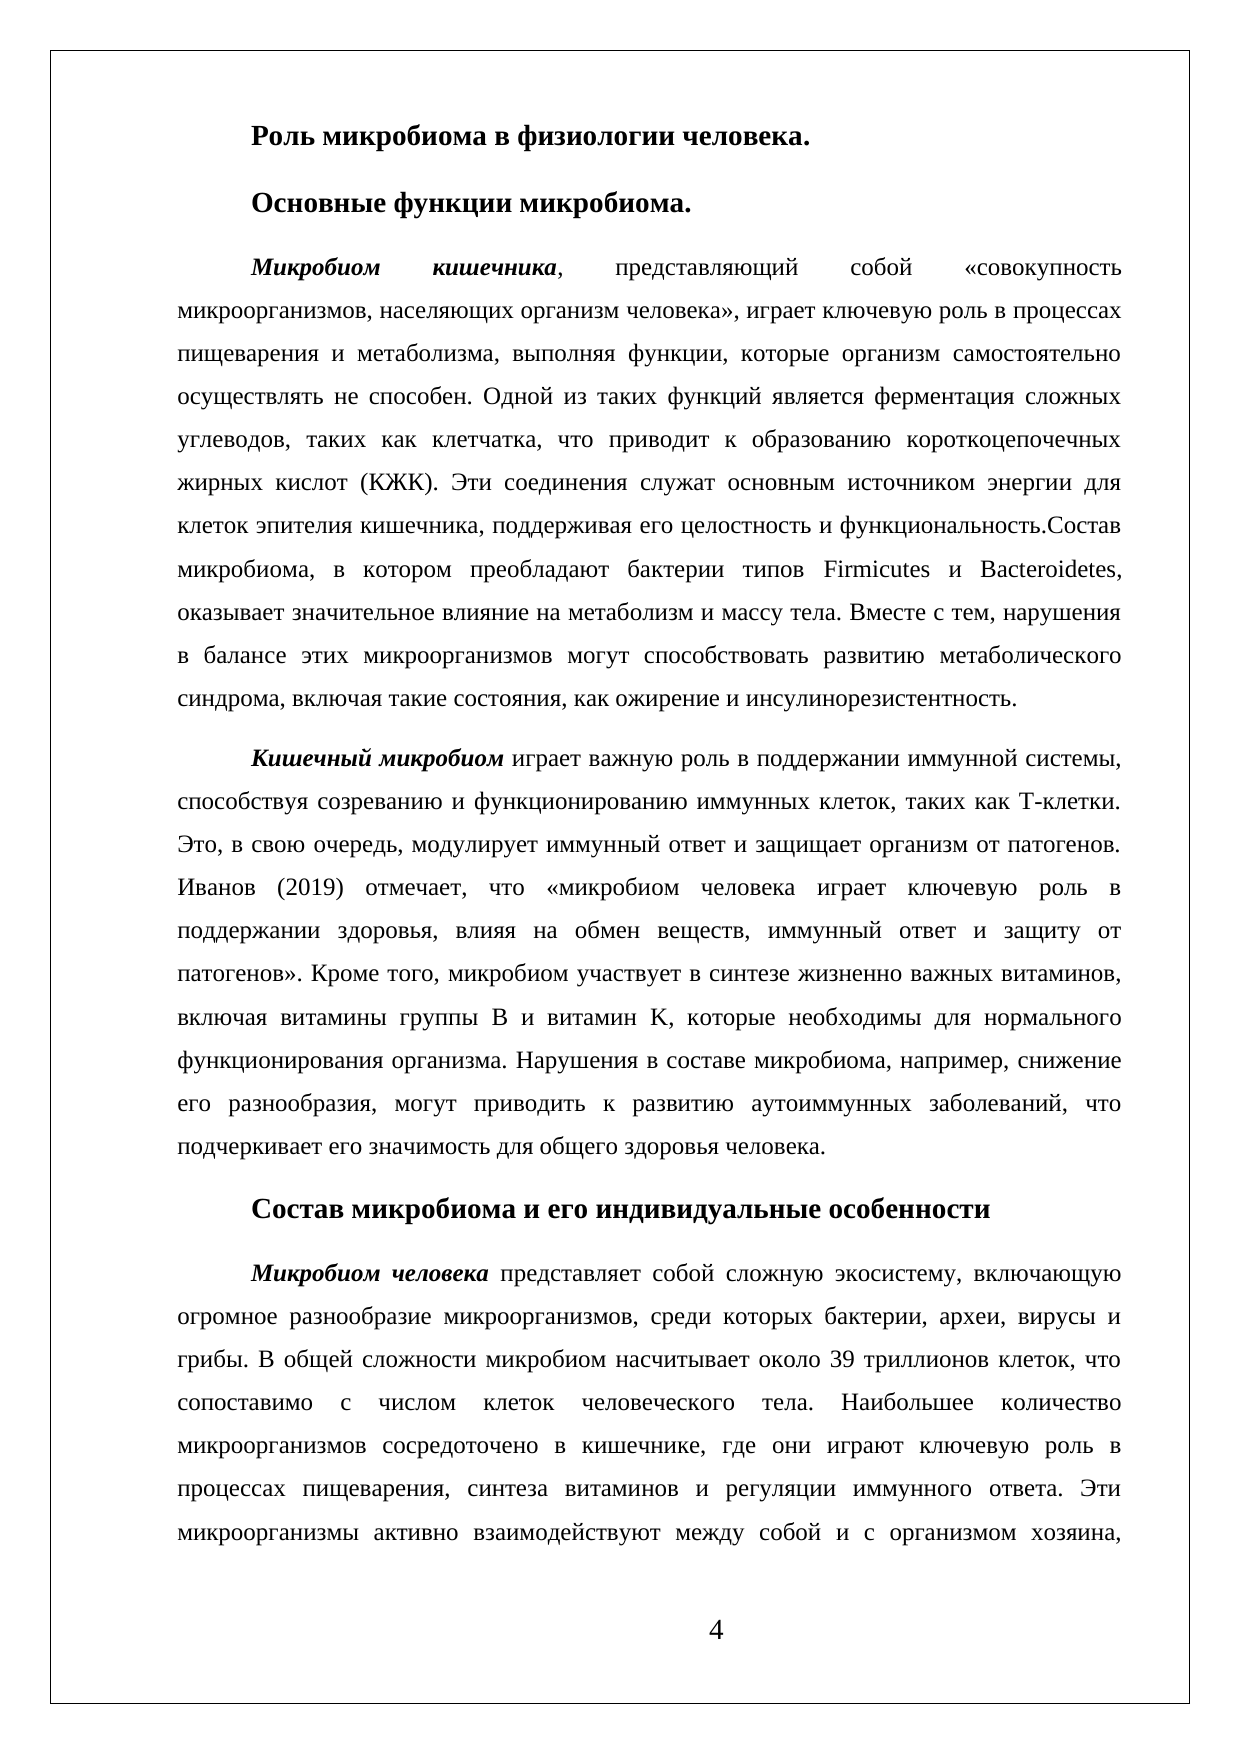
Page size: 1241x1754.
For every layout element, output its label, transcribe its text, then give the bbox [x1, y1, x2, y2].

subtitle Основные функции микробиома. [177, 185, 1181, 218]
text Микробиом кишечника, представляющий собой «совокупность микроорганизмов, населяющих организм человека», играет ключевую роль в процессах пищеварения и метаболизма, выполняя функции, которые организм самостоятельно осуществлять не способен. Одной из таких функций является ферментация сложных углеводов, таких как клетчатка, что приводит к образованию короткоцепочечных жирных кислот (КЖК). Эти соединения служат основным источником энергии для клеток эпителия кишечника, поддерживая его целостность и функциональность.Состав микробиома, в котором преобладают бактерии типов Firmicutes и Bacteroidetes, оказывает значительное влияние на метаболизм и массу тела. Вместе с тем, нарушения в балансе этих микроорганизмов могут способствовать развитию метаболического синдрома, включая такие состояния, как ожирение и инсулинорезистентность. [177, 252, 1122, 712]
subtitle Роль микробиома в физиологии человека. [177, 118, 1181, 151]
text Кишечный микробиом играет важную роль в поддержании иммунной системы, способствуя созреванию и функционированию иммунных клеток, таких как Т-клетки. Это, в свою очередь, модулирует иммунный ответ и защищает организм от патогенов. Иванов (2019) отмечает, что «микробиом человека играет ключевую роль в поддержании здоровья, влияя на обмен веществ, иммунный ответ и защиту от патогенов». Кроме того, микробиом участвует в синтезе жизненно важных витаминов, включая витамины группы B и витамин K, которые необходимы для нормального функционирования организма. Нарушения в составе микробиома, например, снижение его разнообразия, могут приводить к развитию аутоиммунных заболеваний, что подчеркивает его значимость для общего здоровья человека. [177, 743, 1122, 1160]
subtitle Состав микробиома и его индивидуальные особенности [177, 1191, 1181, 1224]
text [177, 1258, 1122, 1545]
